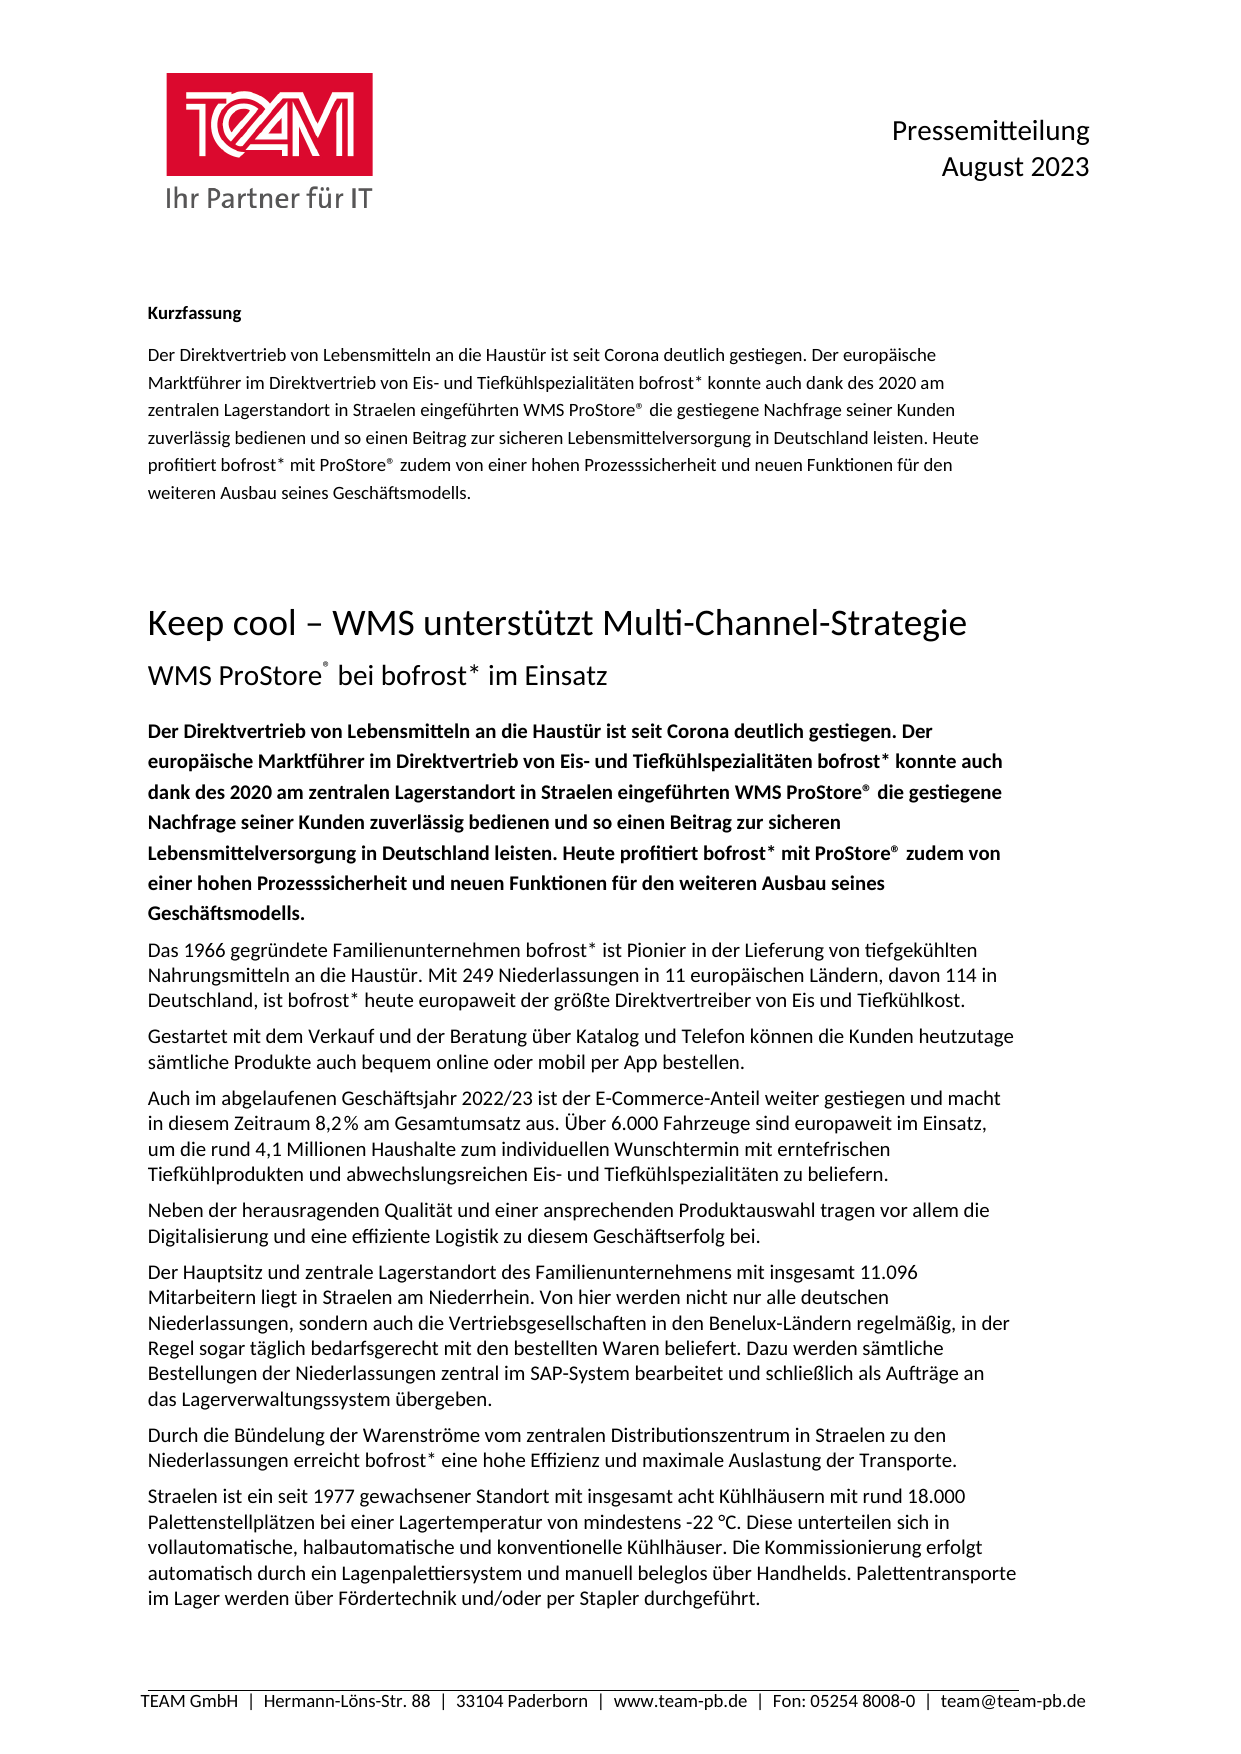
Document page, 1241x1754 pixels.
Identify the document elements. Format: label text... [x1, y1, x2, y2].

text Der Direktvertrieb von Lebensmitteln an die Haustür ist seit Corona deutlich gestiegen. Der europäische Marktführer im Direktvertrieb von Eis- und Tiefkühlspezialitäten bofrost* konnte auch dank des 2020 am zentralen Lagerstandort in Straelen eingeführten WMS ProStore® die gestiegene Nachfrage seiner Kunden zuverlässig bedienen und so einen Beitrag zur sicheren Lebensmittelversorgung in Deutschland leisten. Heute profitiert bofrost* mit ProStore® zudem von einer hohen Prozesssicherheit und neuen Funktionen für den weiteren Ausbau seines Geschäftsmodells. [148, 343, 1019, 504]
text Auch im abgelaufenen Geschäftsjahr 2022/23 ist der E-Commerce-Anteil weiter gestiegen und macht in diesem Zeitraum 8,2 % am Gesamtumsatz aus. Über 6.000 Fahrzeuge sind europaweit im Einsatz, um die rund 4,1 Millionen Haushalte zum individuellen Wunschtermin mit erntefrischen Tiefkühlprodukten und abwechslungsreichen Eis- und Tiefkühlspezialitäten zu beliefern. [148, 1085, 1019, 1187]
text Der Hauptsitz und zentrale Lagerstandort des Familienunternehmens mit insgesamt 11.096 Mitarbeitern liegt in Straelen am Niederrhein. Von hier werden nicht nur alle deutschen Niederlassungen, sondern auch die Vertriebsgesellschaften in den Benelux-Ländern regelmäßig, in der Regel sogar täglich bedarfsgerecht mit den bestellten Waren beliefert. Dazu werden sämtliche Bestellungen der Niederlassungen zentral im SAP-System bearbeitet und schließlich als Aufträge an das Lagerverwaltungssystem übergeben. [148, 1259, 1019, 1411]
text Neben der herausragenden Qualität und einer ansprechenden Produktauswahl tragen vor allem die Digitalisierung und eine effiziente Logistik zu diesem Geschäftserfolg bei. [148, 1197, 1019, 1248]
text Kurzfassung [148, 301, 1019, 324]
text Keep cool – WMS unterstützt Multi-Channel-Strategie [148, 599, 1019, 645]
picture [166, 73, 373, 208]
text Durch die Bündelung der Warenströme vom zentralen Distributionszentrum in Straelen zu den Niederlassungen erreicht bofrost* eine hohe Effizienz und maximale Auslastung der Transporte. [148, 1422, 1019, 1473]
text Das 1966 gegründete Familienunternehmen bofrost* ist Pionier in der Lieferung von tiefgekühlten Nahrungsmitteln an die Haustür. Mit 249 Niederlassungen in 11 europäischen Ländern, davon 114 in Deutschland, ist bofrost* heute europaweit der größte Direktvertreiber von Eis und Tiefkühlkost. [148, 937, 1019, 1013]
text Der Direktvertrieb von Lebensmitteln an die Haustür ist seit Corona deutlich gestiegen. Der europäische Marktführer im Direktvertrieb von Eis- und Tiefkühlspezialitäten bofrost* konnte auch dank des 2020 am zentralen Lagerstandort in Straelen eingeführten WMS ProStore® die gestiegene Nachfrage seiner Kunden zuverlässig bedienen und so einen Beitrag zur sicheren Lebensmittelversorgung in Deutschland leisten. Heute profitiert bofrost* mit ProStore® zudem von einer hohen Prozesssicherheit und neuen Funktionen für den weiteren Ausbau seines Geschäftsmodells. [148, 718, 1019, 926]
text Gestartet mit dem Verkauf und der Beratung über Katalog und Telefon können die Kunden heutzutage sämtliche Produkte auch bequem online oder mobil per App bestellen. [148, 1024, 1019, 1074]
text Straelen ist ein seit 1977 gewachsener Standort mit insgesamt acht Kühlhäusern mit rund 18.000 Palettenstellplätzen bei einer Lagertemperatur von mindestens -22 °C. Diese unterteilen sich in vollautomatische, halbautomatische und konventionelle Kühlhäuser. Die Kommissionierung erfolgt automatisch durch ein Lagenpalettiersystem und manuell beleglos über Handhelds. Palettentransporte im Lager werden über Fördertechnik und/oder per Stapler durchgeführt. [148, 1483, 1019, 1611]
text WMS ProStore® bei bofrost* im Einsatz [148, 657, 1019, 693]
